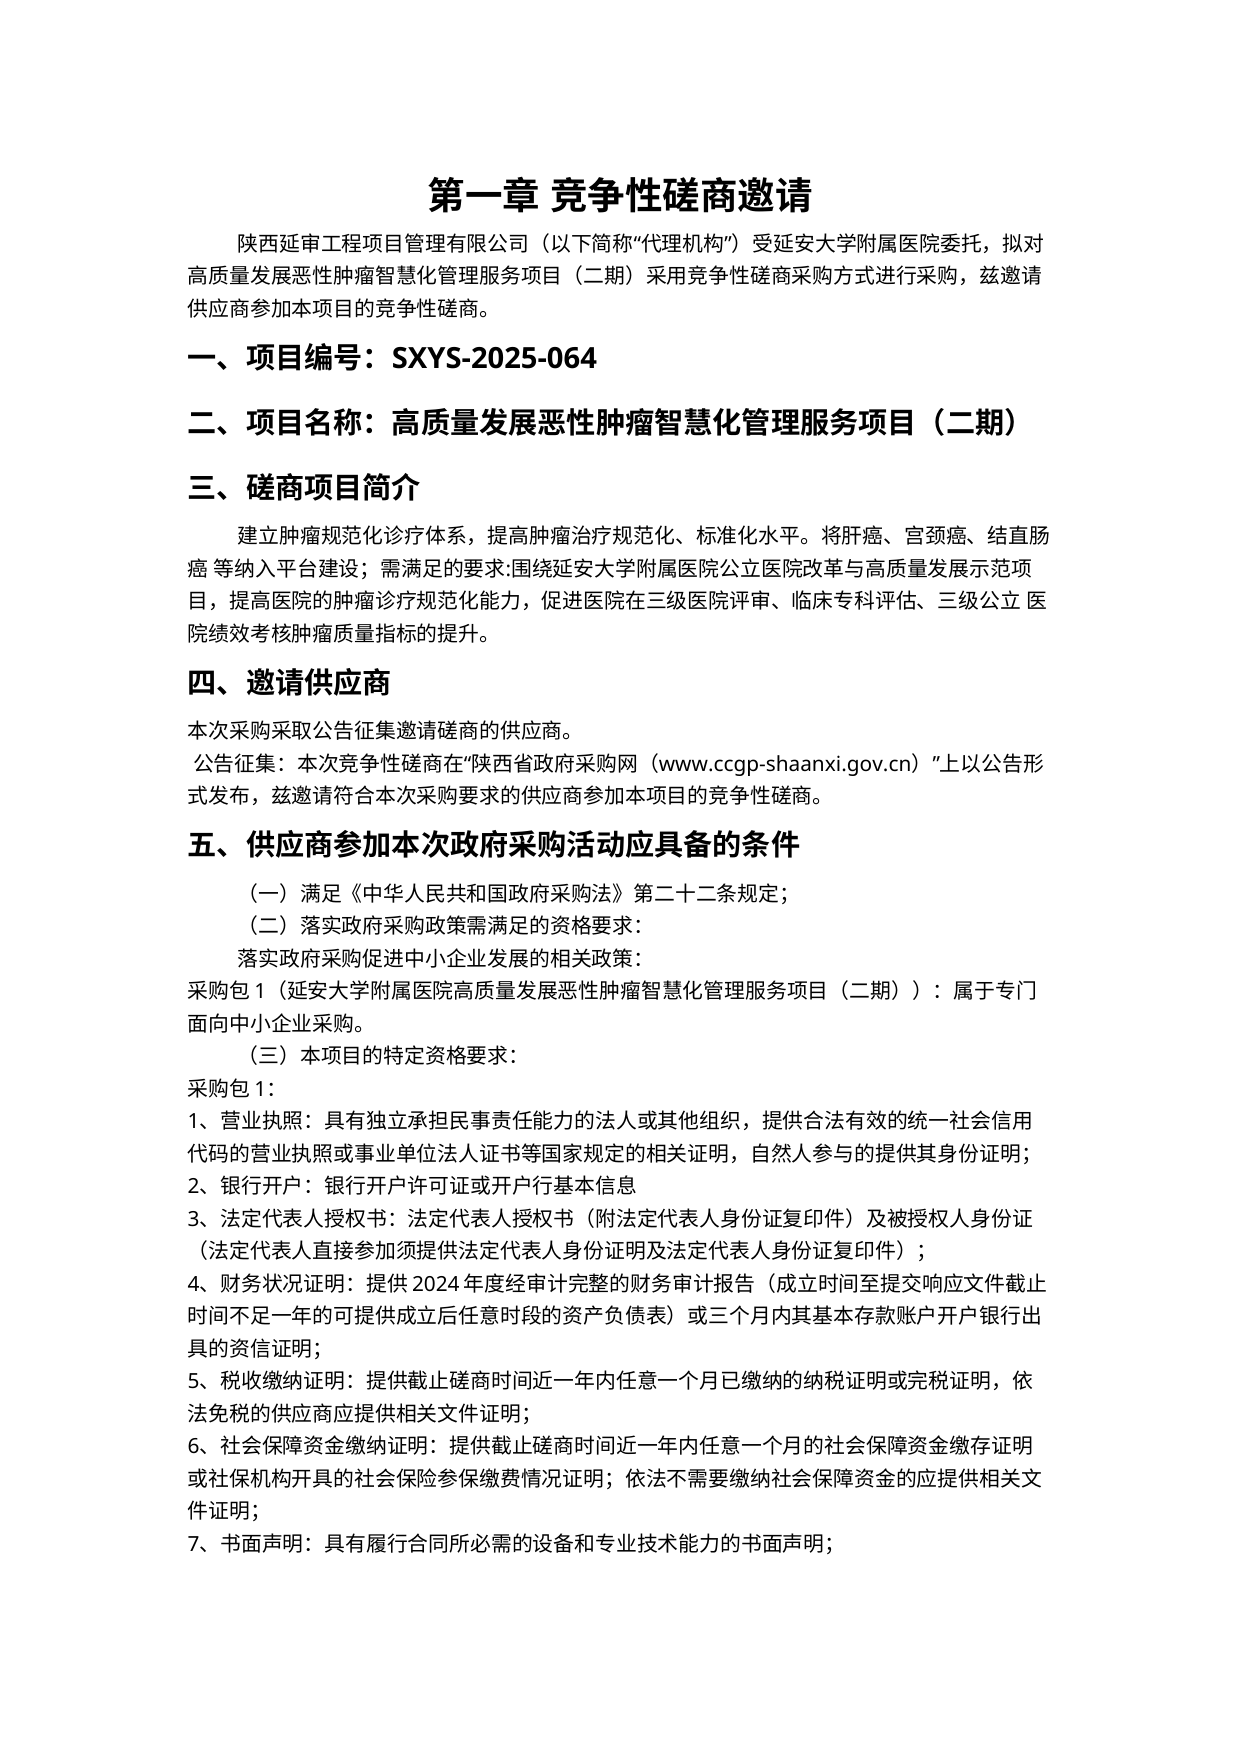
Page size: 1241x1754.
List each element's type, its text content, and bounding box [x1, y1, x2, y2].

text 三、磋商项目简介 [187, 454, 1053, 519]
text （三）本项目的特定资格要求： [187, 1039, 1053, 1072]
text 采购包1（延安大学附属医院高质量发展恶性肿瘤智慧化管理服务项目（二期））：属于专门面向中小企业采购。 [187, 974, 1053, 1039]
text 1、营业执照：具有独立承担民事责任能力的法人或其他组织，提供合法有效的统一社会信用代码的营业执照或事业单位法人证书等国家规定的相关证明，自然人参与的提供其身份证明； [187, 1104, 1053, 1169]
text 建立肿瘤规范化诊疗体系，提高肿瘤治疗规范化、标准化水平。将肝癌、宫颈癌、结直肠癌 等纳入平台建设；需满足的要求:围绕延安大学附属医院公立医院改革与高质量发展示范项目，提高医院的肿瘤诊疗规范化能力，促进医院在三级医院评审、临床专科评估、三级公立 医院绩效考核肿瘤质量指标的提升。 [187, 519, 1053, 649]
text （一）满足《中华人民共和国政府采购法》第二十二条规定； [187, 877, 1053, 909]
text 二、项目名称：高质量发展恶性肿瘤智慧化管理服务项目（二期） [187, 389, 1053, 454]
text 一、项目编号：SXYS-2025-064 [187, 324, 1053, 389]
text 5、税收缴纳证明：提供截止磋商时间近一年内任意一个月已缴纳的纳税证明或完税证明，依法免税的供应商应提供相关文件证明； [187, 1364, 1053, 1429]
text 2、银行开户：银行开户许可证或开户行基本信息 [187, 1169, 1053, 1202]
text 7、书面声明：具有履行合同所必需的设备和专业技术能力的书面声明； [187, 1527, 1053, 1559]
text 采购包1： [187, 1072, 1053, 1104]
text 3、法定代表人授权书：法定代表人授权书（附法定代表人身份证复印件）及被授权人身份证（法定代表人直接参加须提供法定代表人身份证明及法定代表人身份证复印件）； [187, 1202, 1053, 1267]
text 4、财务状况证明：提供2024年度经审计完整的财务审计报告（成立时间至提交响应文件截止时间不足一年的可提供成立后任意时段的资产负债表）或三个月内其基本存款账户开户银行出具的资信证明； [187, 1267, 1053, 1364]
text 五、供应商参加本次政府采购活动应具备的条件 [187, 812, 1053, 877]
text 本次采购采取公告征集邀请磋商的供应商。 [187, 714, 1053, 747]
text 第一章 竞争性磋商邀请 [187, 162, 1053, 227]
text （二）落实政府采购政策需满足的资格要求： [187, 909, 1053, 942]
text 6、社会保障资金缴纳证明：提供截止磋商时间近一年内任意一个月的社会保障资金缴存证明或社保机构开具的社会保险参保缴费情况证明；依法不需要缴纳社会保障资金的应提供相关文件证明； [187, 1429, 1053, 1527]
text 陕西延审工程项目管理有限公司（以下简称“代理机构”）受延安大学附属医院委托，拟对高质量发展恶性肿瘤智慧化管理服务项目（二期）采用竞争性磋商采购方式进行采购，兹邀请供应商参加本项目的竞争性磋商。 [187, 227, 1053, 324]
text 四、邀请供应商 [187, 649, 1053, 714]
text 落实政府采购促进中小企业发展的相关政策： [187, 942, 1053, 974]
text 公告征集：本次竞争性磋商在“陕西省政府采购网（www.ccgp-shaanxi.gov.cn）”上以公告形式发布，兹邀请符合本次采购要求的供应商参加本项目的竞争性磋商。 [187, 747, 1053, 812]
